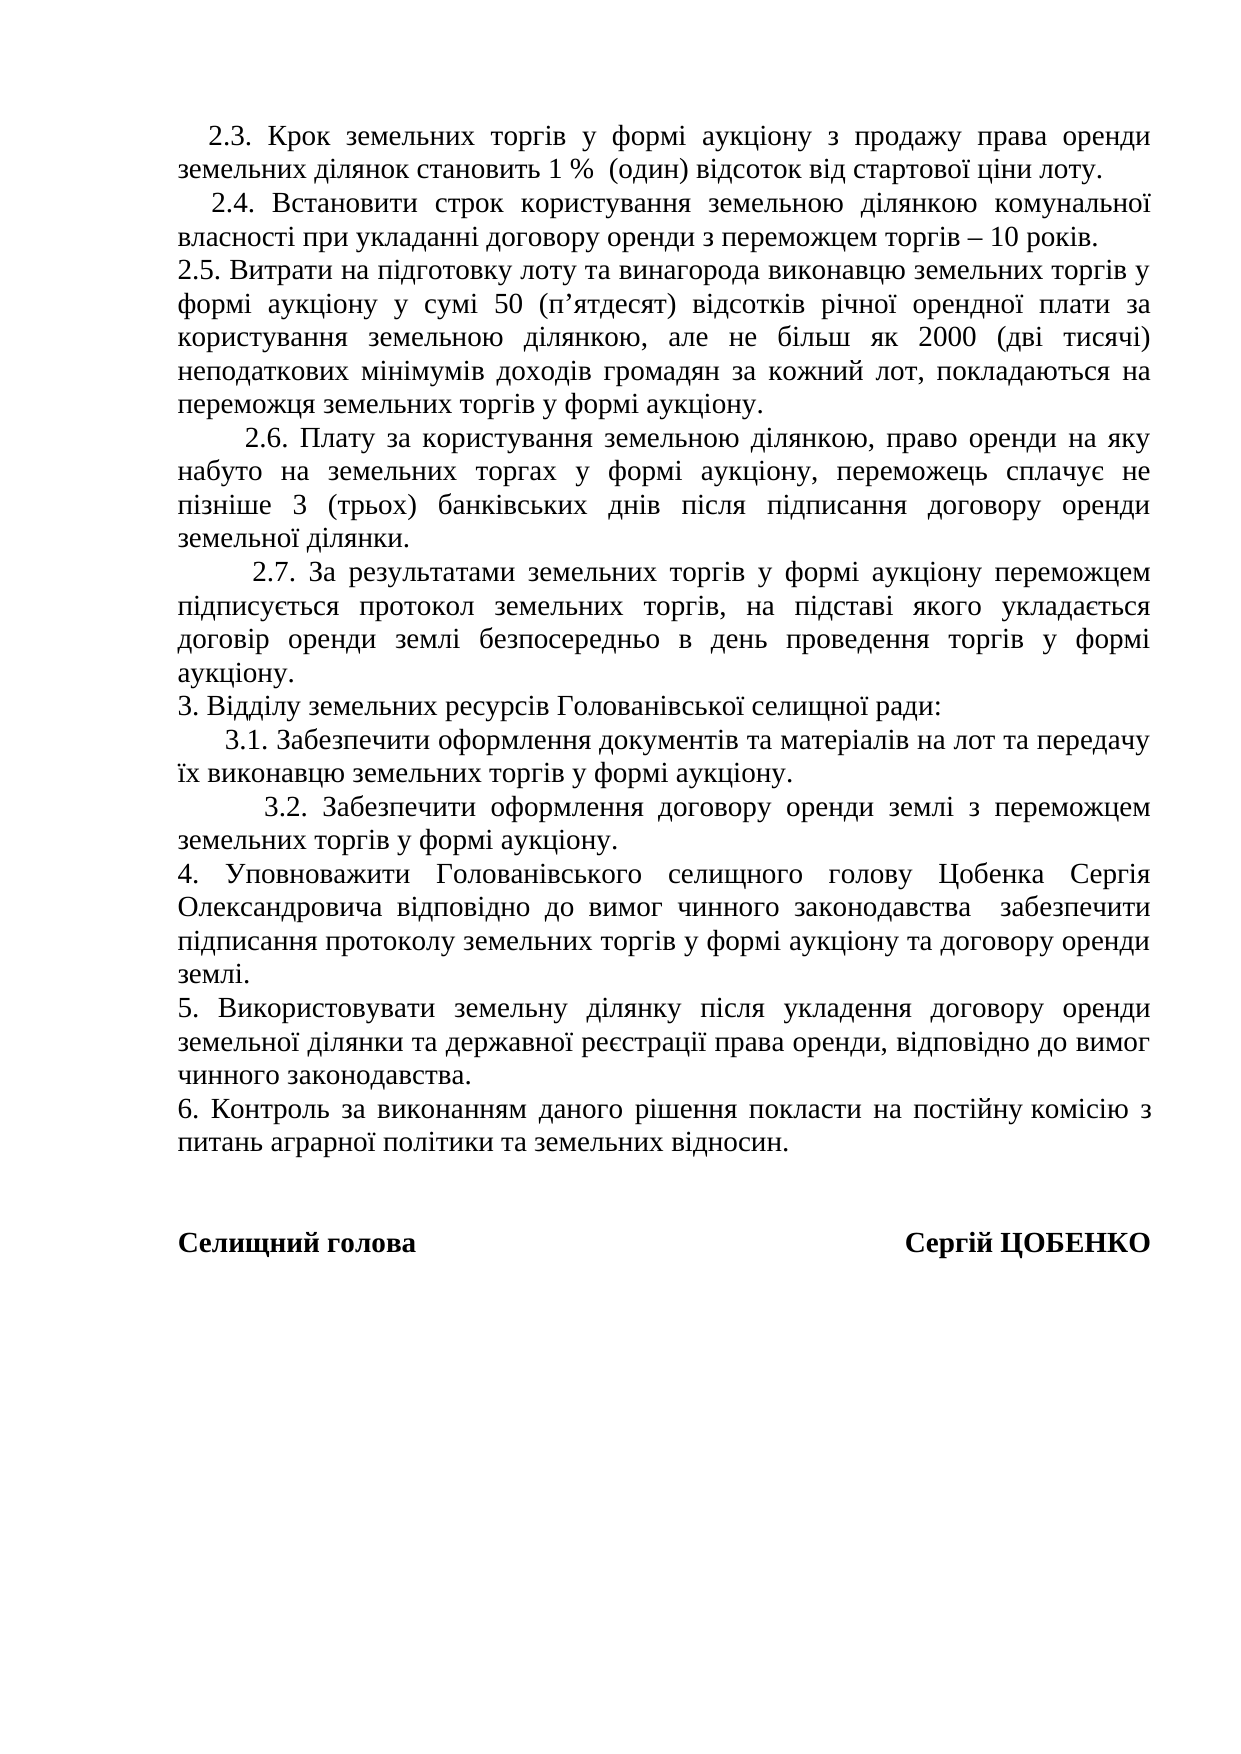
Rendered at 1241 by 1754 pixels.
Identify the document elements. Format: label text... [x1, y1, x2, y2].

text 3. Відділу земельних ресурсів Голованівської селищної ради: [177, 688, 1152, 722]
text 2.4. Встановити строк користування земельною ділянкою комунальної власності при укладанні договору оренди з переможцем торгів – 10 років. [177, 185, 1152, 252]
text 3.1. Забезпечити оформлення документів та матеріалів на лот та передачу їх виконавцю земельних торгів у формі аукціону. [177, 722, 1152, 789]
text 4. Уповноважити Голованівського селищного голову Цобенка Сергія Олександровича відповідно до вимог чинного законодавства забезпечити підписання протоколу земельних торгів у формі аукціону та договору оренди землі. [177, 856, 1152, 990]
text 2.3. Крок земельних торгів у формі аукціону з продажу права оренди земельних ділянок становить 1 % (один) відсоток від стартової ціни лоту. [177, 118, 1152, 185]
text Селищний голова Сергій ЦОБЕНКО [177, 1225, 1152, 1258]
text 2.6. Плату за користування земельною ділянкою, право оренди на яку набуто на земельних торгах у формі аукціону, переможець сплачує не пізніше 3 (трьох) банківських днів після підписання договору оренди земельної ділянки. [177, 420, 1152, 554]
text 6. Контроль за виконанням даного рішення покласти на постійну комісію з питань аграрної політики та земельних відносин. [177, 1091, 1152, 1158]
text 2.7. За результатами земельних торгів у формі аукціону переможцем підписується протокол земельних торгів, на підставі якого укладається договір оренди землі безпосередньо в день проведення торгів у формі аукціону. [177, 554, 1152, 688]
text 3.2. Забезпечити оформлення договору оренди землі з переможцем земельних торгів у формі аукціону. [177, 789, 1152, 856]
text 5. Використовувати земельну ділянку після укладення договору оренди земельної ділянки та державної реєстрації права оренди, відповідно до вимог чинного законодавства. [177, 990, 1152, 1091]
text 2.5. Витрати на підготовку лоту та винагорода виконавцю земельних торгів у формі аукціону у сумі 50 (п’ятдесят) відсотків річної орендної плати за користування земельною ділянкою, але не більш як 2000 (дві тисячі) неподаткових мінімумів доходів громадян за кожний лот, покладаються на переможця земельних торгів у формі аукціону. [177, 252, 1152, 420]
